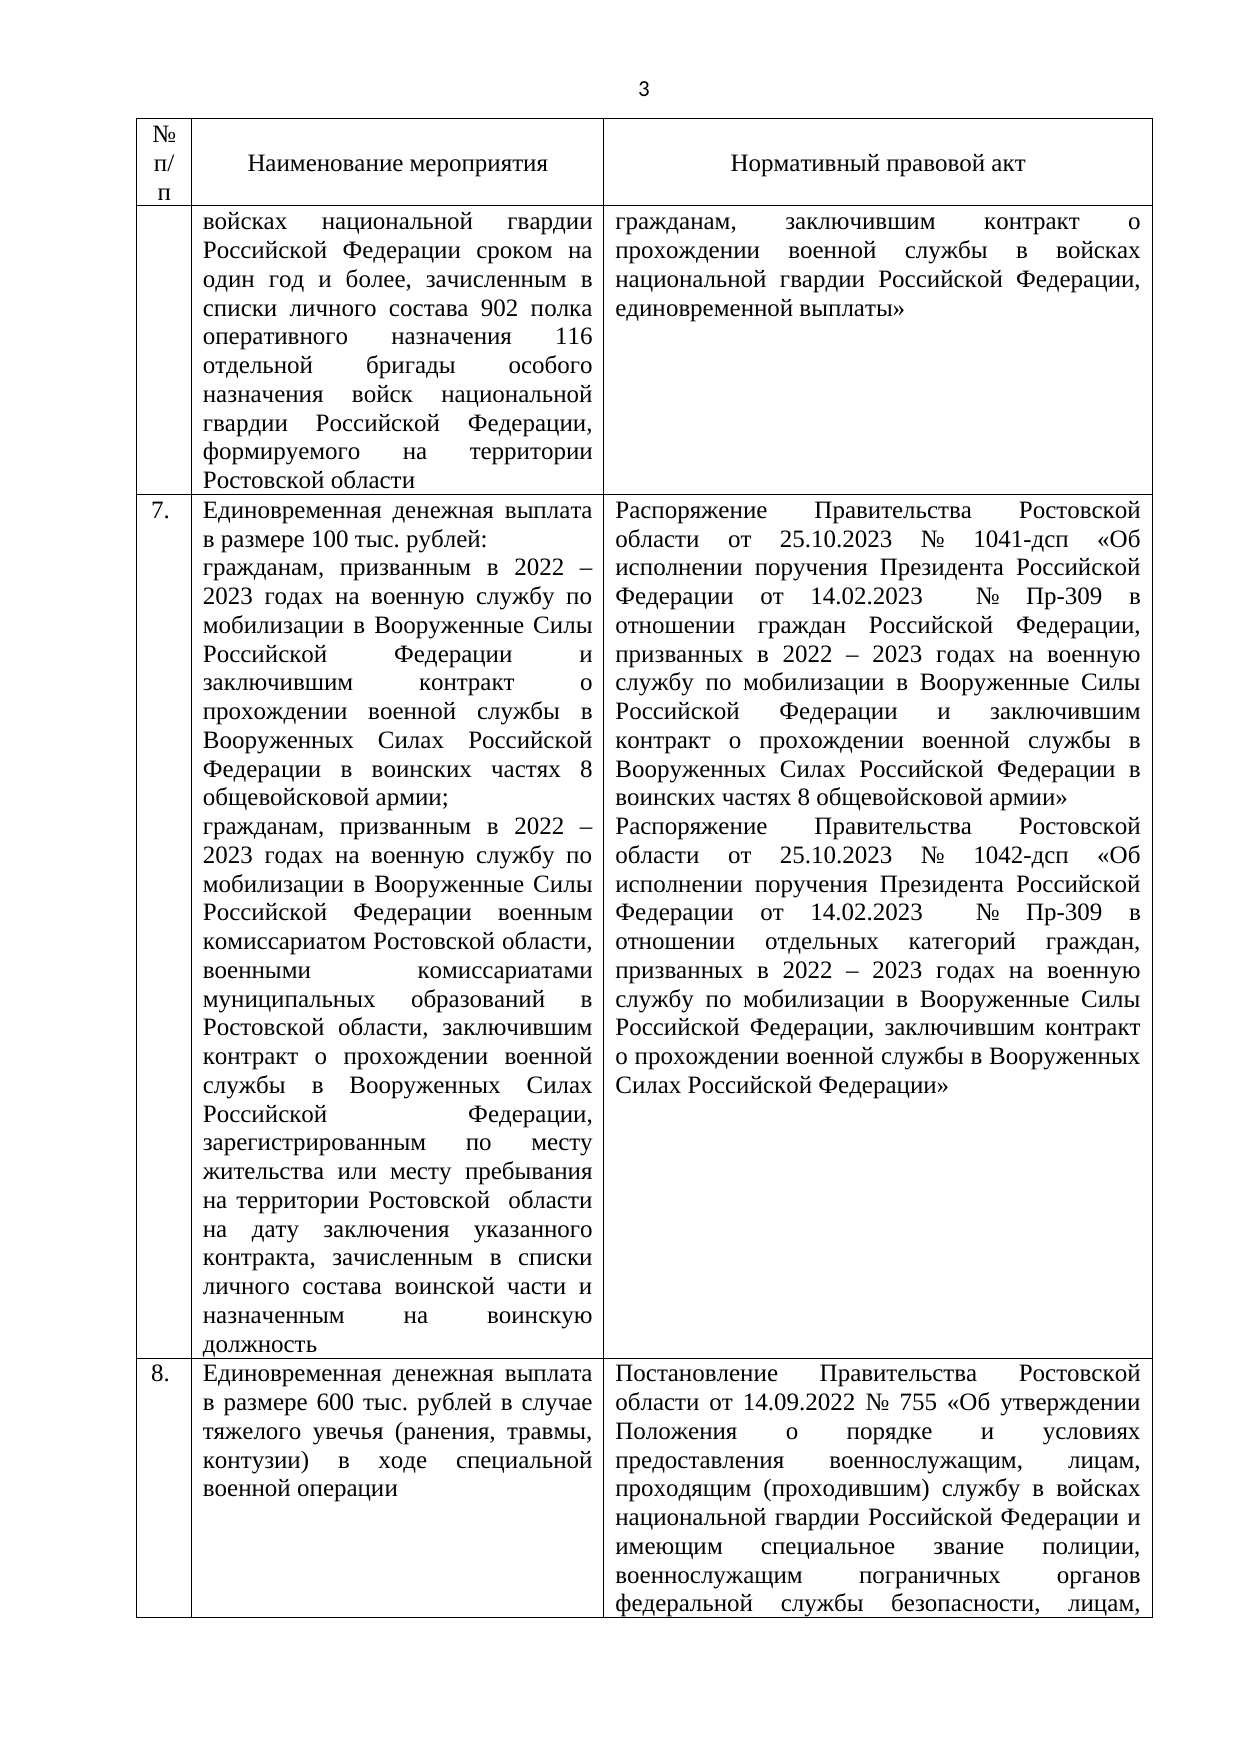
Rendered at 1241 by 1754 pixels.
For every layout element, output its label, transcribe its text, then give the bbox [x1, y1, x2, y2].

table_header Наименование мероприятия [192, 119, 603, 205]
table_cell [604, 206, 1152, 494]
table_cell [137, 1359, 191, 1617]
table_header Нормативный правовой акт [604, 119, 1152, 205]
table_cell [137, 495, 191, 1357]
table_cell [192, 206, 603, 494]
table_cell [192, 1359, 603, 1617]
table_header № п/п [137, 119, 191, 205]
table_cell [137, 206, 191, 494]
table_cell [604, 1359, 1152, 1617]
table_cell Распоряжение Правительства Ростовской области от 25.10.2023 № 1041-дсп «Об исполнении поручения Президента Российской Федерации от 14.02.2023 № Пр-309 в отношении граждан Российской Федерации, призванных в 2022 – 2023 годах на военную службу по мобилизации в Вооруженные Силы Российской Федерации и заключившим контракт о прохождении военной службы в Вооруженных Силах Российской Федерации в воинских частях 8 общевойсковой армии» Распоряжение Правительства Ростовской области от 25.10.2023 № 1042-дсп «Об исполнении поручения Президента Российской Федерации от 14.02.2023 № Пр-309 в отношении отдельных категорий граждан, призванных в 2022 – 2023 годах на военную службу по мобилизации в Вооруженные Силы Российской Федерации, заключившим контракт о прохождении военной службы в Вооруженных Силах Российской Федерации» [604, 495, 1152, 1357]
table_cell Единовременная денежная выплата в размере 100 тыс. рублей: гражданам, призванным в 2022 – 2023 годах на военную службу по мобилизации в Вооруженные Силы Российской Федерации и заключившим контракт о прохождении военной службы в Вооруженных Силах Российской Федерации в воинских частях 8 общевойсковой армии; гражданам, призванным в 2022 – 2023 годах на военную службу по мобилизации в Вооруженные Силы Российской Федерации военным комиссариатом Ростовской области, военными комиссариатами муниципальных образований в Ростовской области, заключившим контракт о прохождении военной службы в Вооруженных Силах Российской Федерации, зарегистрированным по месту жительства или месту пребывания на территории Ростовской области на дату заключения указанного контракта, зачисленным в списки личного состава воинской части и назначенным на воинскую должность [192, 495, 603, 1357]
